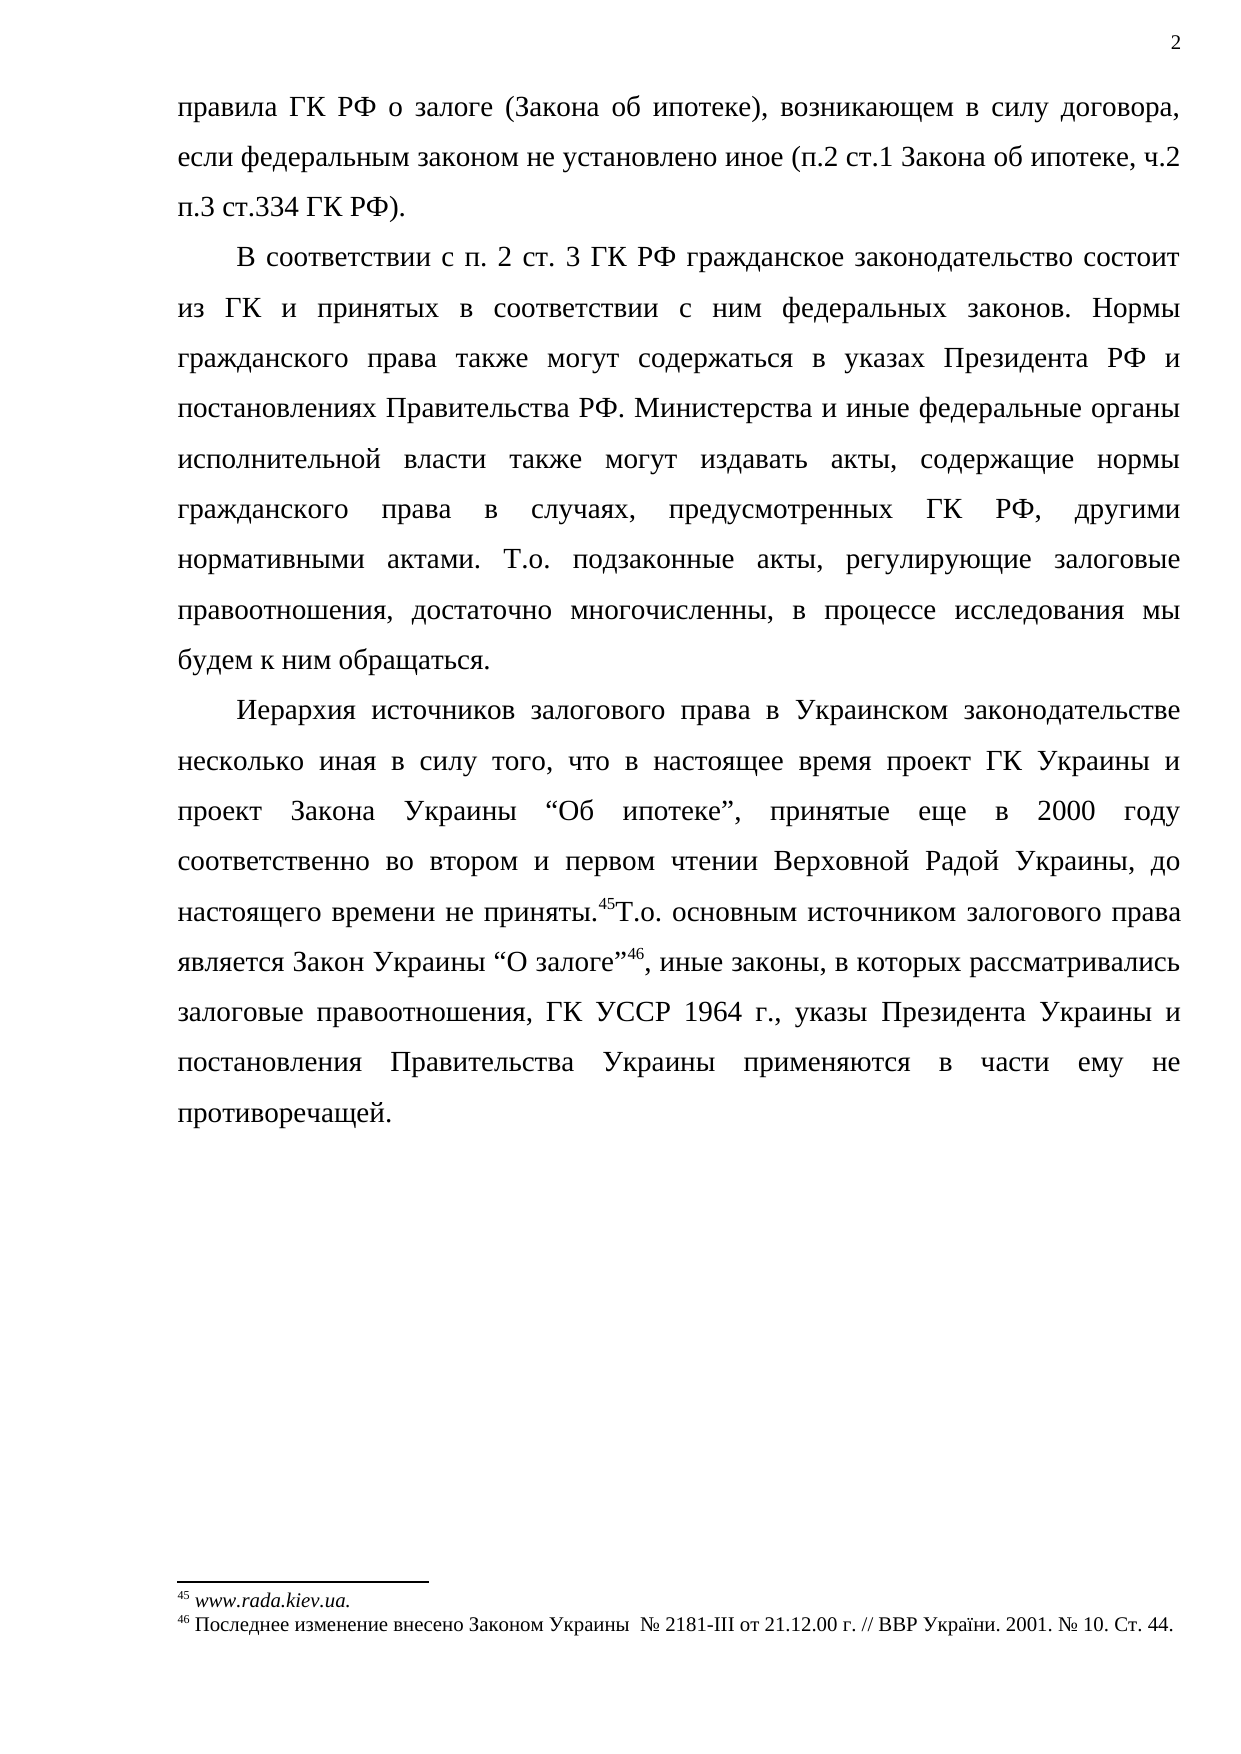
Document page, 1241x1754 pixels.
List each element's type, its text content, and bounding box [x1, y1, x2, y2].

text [177, 89, 1181, 223]
text Иерархия источников залогового права в Украинском законодательстве несколько иная в силу того, что в настоящее время проект ГК Украины и проект Закона Украины “Об ипотеке”, принятые еще в 2000 году соответственно во втором и первом чтении Верховной Радой Украины, до настоящего времени не приняты.Т.о. основным источником залогового права является Закон Украины “О залоге”, иные законы, в которых рассматривались залоговые правоотношения, ГК УССР 1964 г., указы Президента Украины и постановления Правительства Украины применяются в части ему не противоречащей. [177, 692, 1181, 1128]
text В соответствии с п. 2 ст. 3 ГК РФ гражданское законодательство состоит из ГК и принятых в соответствии с ним федеральных законов. Нормы гражданского права также могут содержаться в указах Президента РФ и постановлениях Правительства РФ. Министерства и иные федеральные органы исполнительной власти также могут издавать акты, содержащие нормы гражданского права в случаях, предусмотренных ГК РФ, другими нормативными актами. Т.о. подзаконные акты, регулирующие залоговые правоотношения, достаточно многочисленны, в процессе исследования мы будем к ним обращаться. [177, 239, 1181, 676]
